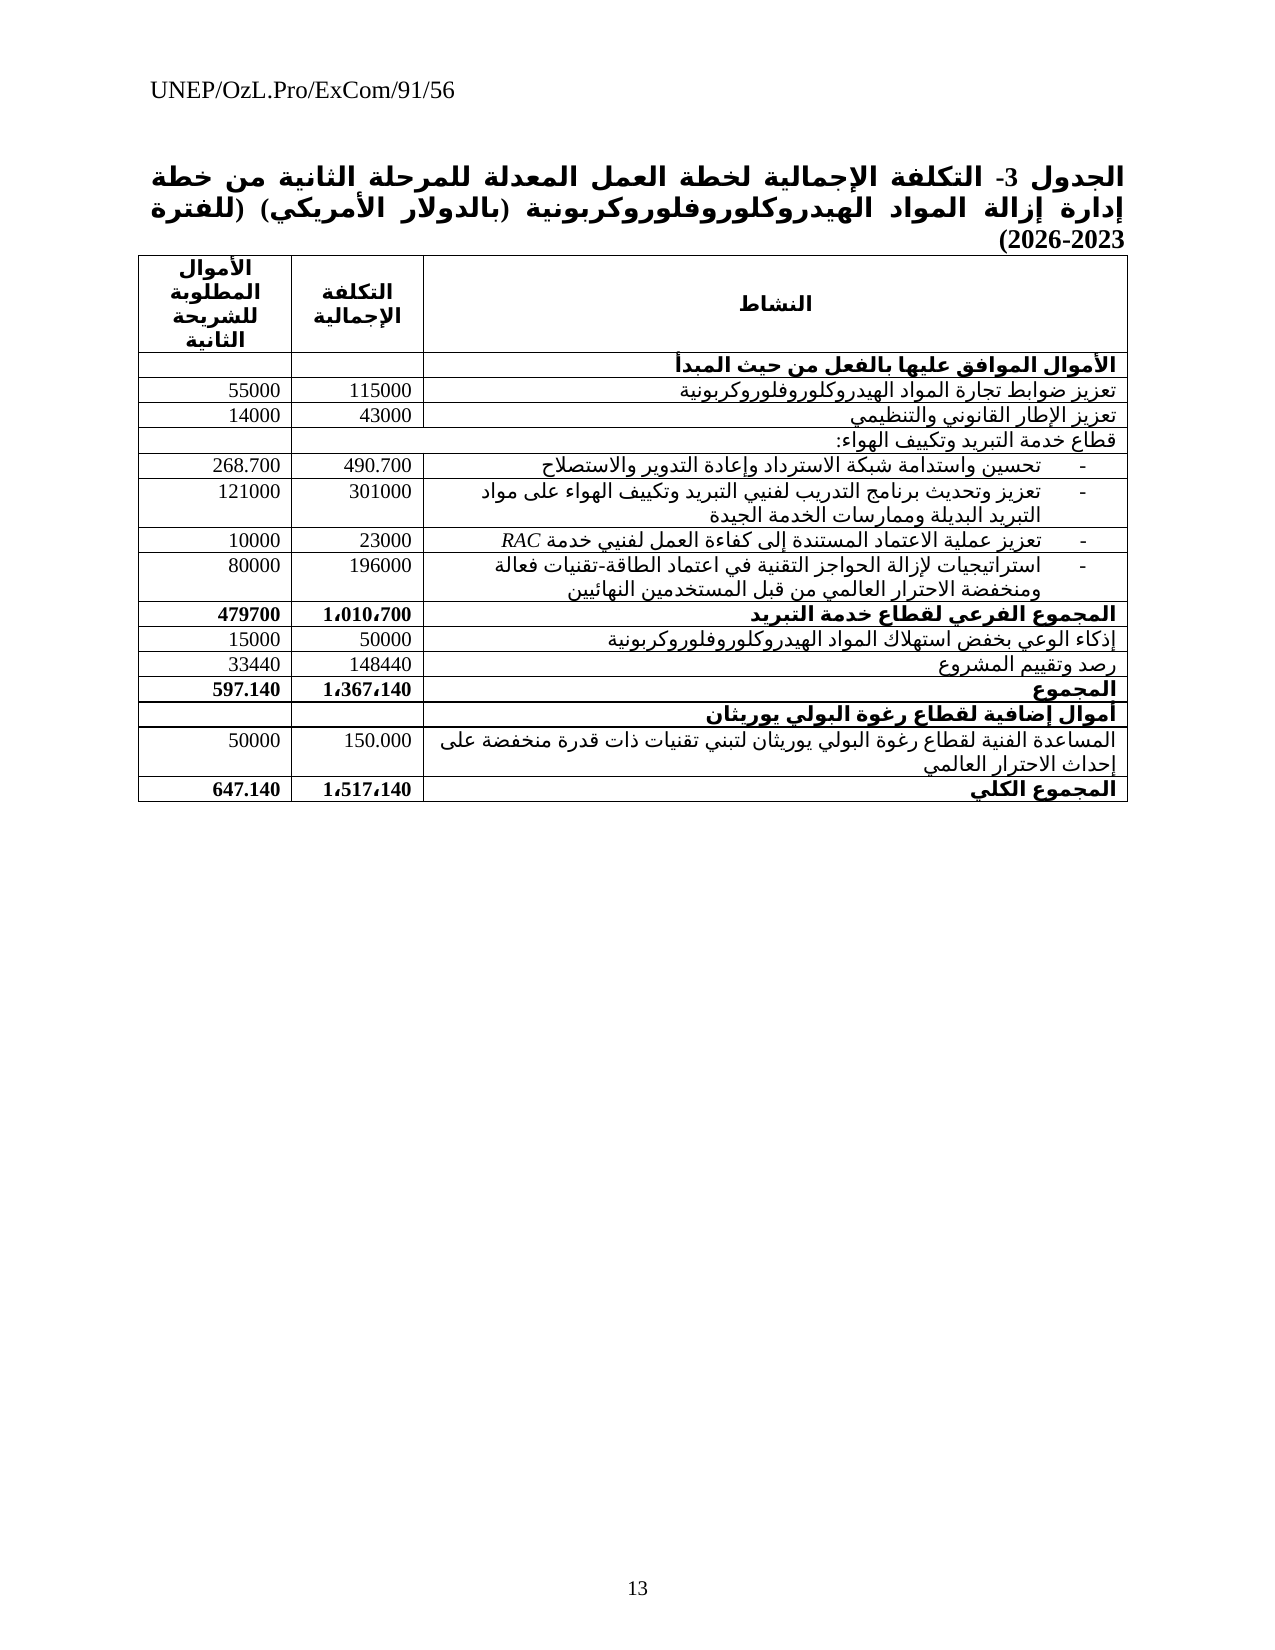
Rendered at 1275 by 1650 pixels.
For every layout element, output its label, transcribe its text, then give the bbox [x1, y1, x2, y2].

table_cell المجموع [424, 677, 1127, 701]
table_cell 196000 [292, 553, 423, 601]
table_cell [292, 353, 423, 377]
table_cell 490.700 [292, 454, 423, 477]
table_cell إذكاء الوعي بخفض استهلاك المواد الهيدروكلوروفلوروكربونية [424, 627, 1127, 651]
table_cell 55000 [139, 378, 291, 402]
table_cell 15000 [139, 627, 291, 651]
table_cell رصد وتقييم المشروع [424, 652, 1127, 676]
table_cell [139, 353, 291, 377]
table_cell تحسين واستدامة شبكة الاسترداد وإعادة التدوير والاستصلاح [424, 454, 1127, 477]
table_cell المجموع الكلي [424, 777, 1127, 801]
table_cell 14000 [139, 403, 291, 427]
table_cell 121000 [139, 479, 291, 527]
table_header النشاط [424, 256, 1127, 352]
table_cell 301000 [292, 479, 423, 527]
table_cell قطاع خدمة التبريد وتكييف الهواء: [292, 428, 1127, 452]
table_cell الأموال الموافق عليها بالفعل من حيث المبدأ [424, 353, 1127, 377]
table_cell 1،517،140 [292, 777, 423, 801]
table_cell 10000 [139, 528, 291, 552]
table_cell [139, 703, 291, 726]
table_cell المساعدة الفنية لقطاع رغوة البولي يوريثان لتبني تقنيات ذات قدرة منخفضة على إحداث الاحترار العالمي [424, 728, 1127, 776]
table_cell تعزيز وتحديث برنامج التدريب لفنيي التبريد وتكييف الهواء على مواد التبريد البديلة وممارسات الخدمة الجيدة [424, 479, 1127, 527]
table_cell 479700 [139, 602, 291, 626]
table_cell 50000 [292, 627, 423, 651]
table_cell 1،010،700 [292, 602, 423, 626]
table_cell 148440 [292, 652, 423, 676]
table_cell 115000 [292, 378, 423, 402]
table_cell تعزيز ضوابط تجارة المواد الهيدروكلوروفلوروكربونية [424, 378, 1127, 402]
table_header التكلفة الإجمالية [292, 256, 423, 352]
table_cell [292, 703, 423, 726]
table_cell 268.700 [139, 454, 291, 477]
table_cell 150.000 [292, 728, 423, 776]
table_cell المجموع الفرعي لقطاع خدمة التبريد [424, 602, 1127, 626]
table_cell 80000 [139, 553, 291, 601]
table_cell 50000 [139, 728, 291, 776]
text الجدول 3- التكلفة الإجمالية لخطة العمل المعدلة للمرحلة الثانية من خطة إدارة إزالة المواد الهيدروكلوروفلوروكربونية (بالدولار الأمريكي) (للفترة 2023-2026) [150, 161, 1125, 255]
table_cell 23000 [292, 528, 423, 552]
table_cell 43000 [292, 403, 423, 427]
table_cell 33440 [139, 652, 291, 676]
table_cell استراتيجيات لإزالة الحواجز التقنية في اعتماد الطاقة-تقنيات فعالة ومنخفضة الاحترار العالمي من قبل المستخدمين النهائيين [424, 553, 1127, 601]
table_cell أموال إضافية لقطاع رغوة البولي يوريثان [424, 703, 1127, 726]
table_header الأموال المطلوبة للشريحة الثانية [139, 256, 291, 352]
table_cell 1،367،140 [292, 677, 423, 701]
table_cell 597.140 [139, 677, 291, 701]
table_cell [139, 428, 291, 452]
table_cell 647.140 [139, 777, 291, 801]
table_cell تعزيز عملية الاعتماد المستندة إلى كفاءة العمل لفنيي خدمة RAC [424, 528, 1127, 552]
table_cell تعزيز الإطار القانوني والتنظيمي [424, 403, 1127, 427]
